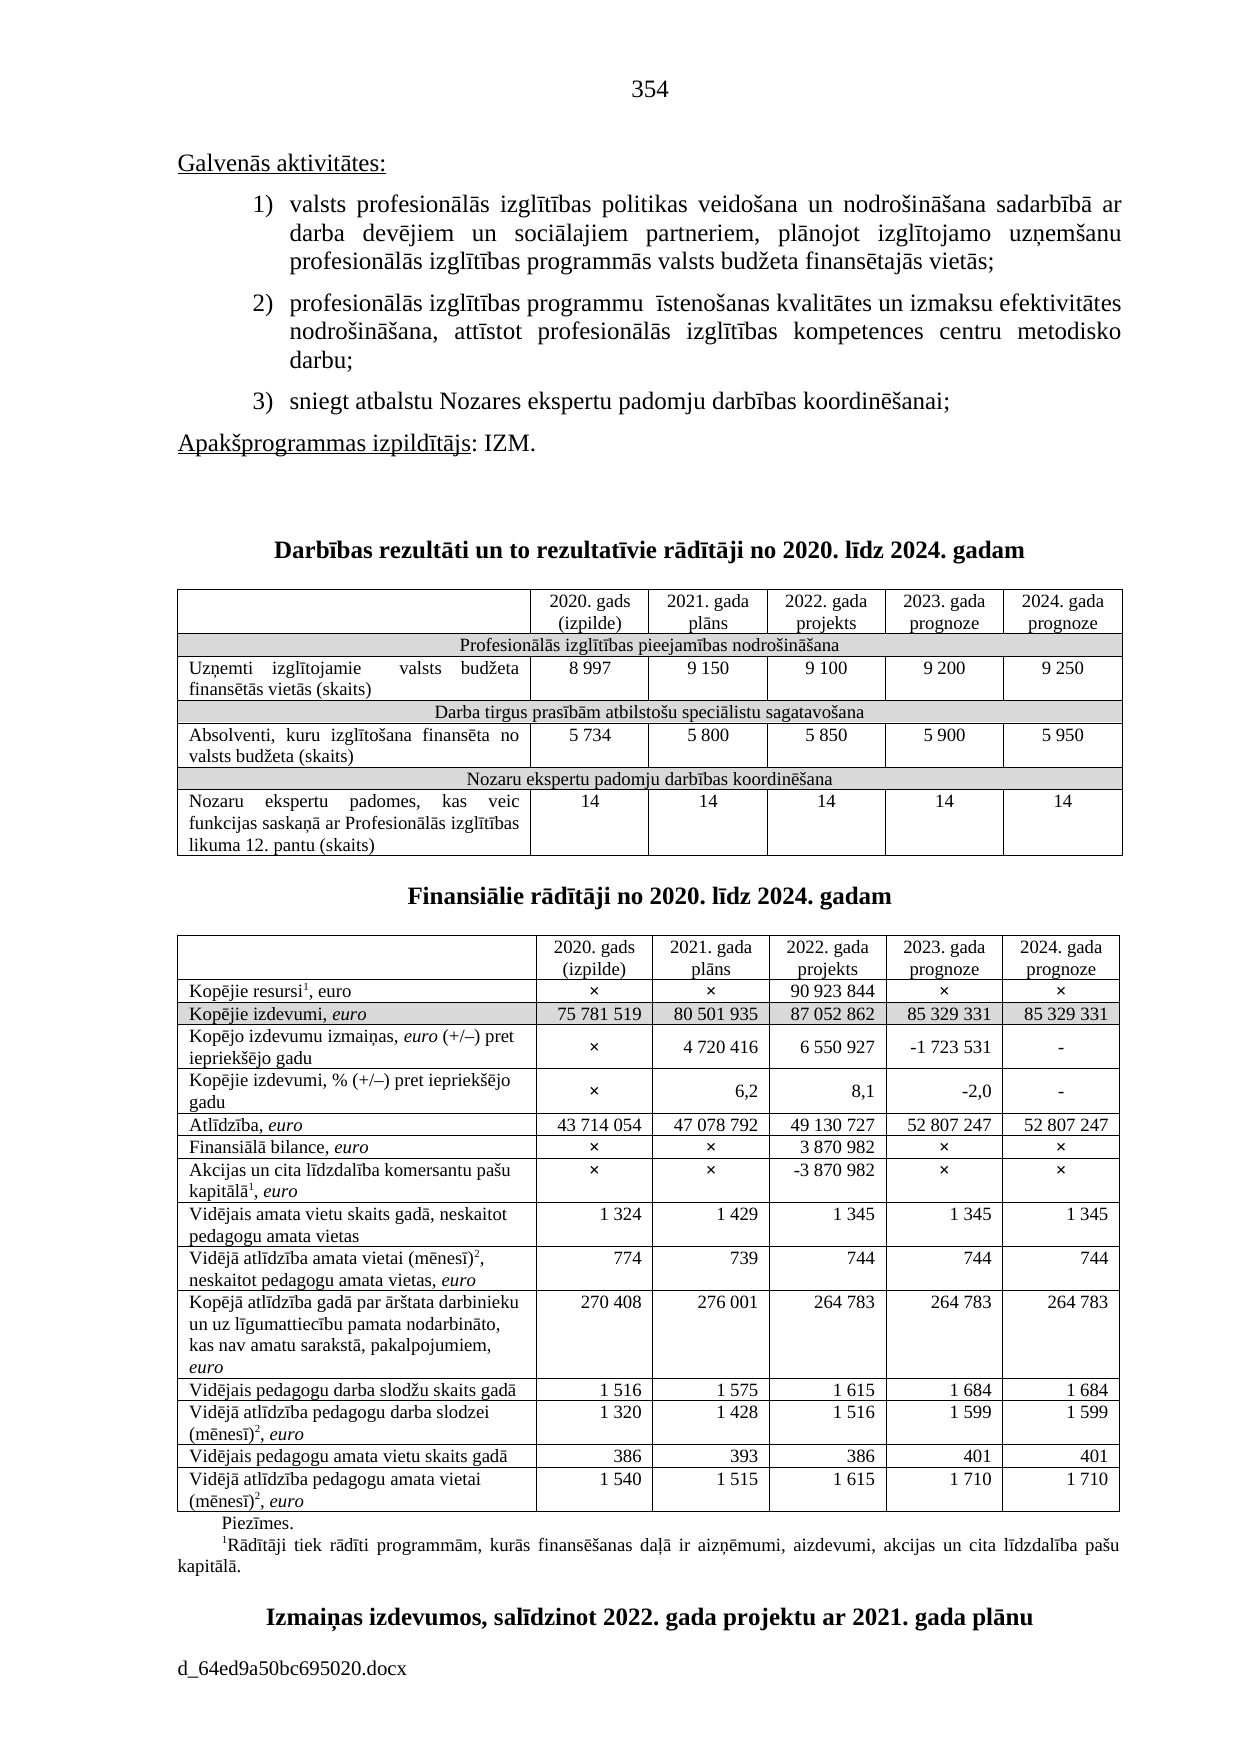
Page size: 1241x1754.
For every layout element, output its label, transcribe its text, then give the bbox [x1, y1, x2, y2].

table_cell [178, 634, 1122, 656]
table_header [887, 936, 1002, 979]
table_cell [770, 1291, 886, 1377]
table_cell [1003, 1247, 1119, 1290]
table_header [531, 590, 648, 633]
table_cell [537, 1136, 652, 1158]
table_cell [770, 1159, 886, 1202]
text Apakšprogrammas izpildītājs: IZM. [177, 428, 1122, 456]
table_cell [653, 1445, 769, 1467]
list valsts profesionālās izglītības politikas veidošana un nodrošināšana sadarbībā ar darba devējiem un sociālajiem partneriem, plānojot izglītojamo uzņemšanu profesionālās izglītības programmās valsts budžeta finansētajās vietās; [252, 189, 1122, 275]
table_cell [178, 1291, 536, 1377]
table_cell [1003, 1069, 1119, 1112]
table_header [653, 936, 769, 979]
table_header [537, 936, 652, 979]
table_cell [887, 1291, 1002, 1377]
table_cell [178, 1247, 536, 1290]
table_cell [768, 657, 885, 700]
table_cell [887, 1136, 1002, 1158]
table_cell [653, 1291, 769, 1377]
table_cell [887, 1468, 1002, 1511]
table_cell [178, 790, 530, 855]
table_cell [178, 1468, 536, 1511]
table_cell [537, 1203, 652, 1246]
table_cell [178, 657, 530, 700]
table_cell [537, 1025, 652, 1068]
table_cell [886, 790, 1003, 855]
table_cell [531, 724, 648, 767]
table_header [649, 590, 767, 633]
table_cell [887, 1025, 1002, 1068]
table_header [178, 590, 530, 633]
text Finansiālie rādītāji no 2020. līdz 2024. gadam [177, 881, 1122, 910]
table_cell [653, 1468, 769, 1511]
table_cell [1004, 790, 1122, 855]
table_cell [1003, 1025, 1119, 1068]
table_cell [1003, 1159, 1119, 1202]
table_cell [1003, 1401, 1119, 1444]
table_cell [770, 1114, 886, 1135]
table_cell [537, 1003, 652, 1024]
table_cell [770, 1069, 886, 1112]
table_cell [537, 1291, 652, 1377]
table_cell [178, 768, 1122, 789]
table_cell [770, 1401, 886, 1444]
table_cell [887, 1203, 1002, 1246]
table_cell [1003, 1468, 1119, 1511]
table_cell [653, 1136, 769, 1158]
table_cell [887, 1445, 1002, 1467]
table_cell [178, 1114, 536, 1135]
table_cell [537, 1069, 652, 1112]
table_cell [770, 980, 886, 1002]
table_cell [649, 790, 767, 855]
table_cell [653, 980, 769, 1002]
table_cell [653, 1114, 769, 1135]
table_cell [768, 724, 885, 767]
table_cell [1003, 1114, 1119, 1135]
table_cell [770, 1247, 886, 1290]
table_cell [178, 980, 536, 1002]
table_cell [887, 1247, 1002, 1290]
text 1Rādītāji tiek rādīti programmām, kurās finansēšanas daļā ir aizņēmumi, aizdevumi, akcijas un cita līdzdalība pašu kapitālā. [177, 1534, 1122, 1577]
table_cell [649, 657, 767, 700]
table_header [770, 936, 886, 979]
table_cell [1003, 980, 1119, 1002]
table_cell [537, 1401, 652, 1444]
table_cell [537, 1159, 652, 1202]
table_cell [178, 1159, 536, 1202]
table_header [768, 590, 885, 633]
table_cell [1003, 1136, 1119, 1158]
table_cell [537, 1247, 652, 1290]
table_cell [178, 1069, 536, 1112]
list sniegt atbalstu Nozares ekspertu padomju darbības koordinēšanai; [252, 386, 1122, 415]
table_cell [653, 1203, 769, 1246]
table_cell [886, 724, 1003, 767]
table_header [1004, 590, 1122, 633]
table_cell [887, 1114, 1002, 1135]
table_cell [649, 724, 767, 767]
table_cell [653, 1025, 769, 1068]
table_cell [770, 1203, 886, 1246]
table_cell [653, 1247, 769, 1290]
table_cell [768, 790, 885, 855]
list profesionālās izglītības programmu īstenošanas kvalitātes un izmaksu efektivitātes nodrošināšana, attīstot profesionālās izglītības kompetences centru metodisko darbu; [252, 288, 1122, 374]
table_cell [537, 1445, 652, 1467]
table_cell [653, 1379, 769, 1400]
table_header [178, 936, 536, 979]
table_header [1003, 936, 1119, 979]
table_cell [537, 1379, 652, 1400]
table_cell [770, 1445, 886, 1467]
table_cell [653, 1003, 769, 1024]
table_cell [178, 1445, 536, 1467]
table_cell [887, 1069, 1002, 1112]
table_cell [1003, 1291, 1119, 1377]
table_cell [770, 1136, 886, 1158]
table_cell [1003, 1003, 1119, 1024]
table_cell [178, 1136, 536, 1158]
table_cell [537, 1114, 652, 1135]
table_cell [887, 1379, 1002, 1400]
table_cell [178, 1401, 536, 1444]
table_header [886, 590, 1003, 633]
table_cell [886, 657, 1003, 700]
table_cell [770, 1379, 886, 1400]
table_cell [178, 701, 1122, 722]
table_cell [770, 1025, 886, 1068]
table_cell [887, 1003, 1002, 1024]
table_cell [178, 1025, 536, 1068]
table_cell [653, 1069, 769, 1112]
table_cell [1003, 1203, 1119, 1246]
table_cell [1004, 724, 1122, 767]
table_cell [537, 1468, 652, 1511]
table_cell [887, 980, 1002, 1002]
text Izmaiņas izdevumos, salīdzinot 2022. gada projektu ar 2021. gada plānu [177, 1602, 1122, 1631]
text Darbības rezultāti un to rezultatīvie rādītāji no 2020. līdz 2024. gadam [177, 535, 1122, 564]
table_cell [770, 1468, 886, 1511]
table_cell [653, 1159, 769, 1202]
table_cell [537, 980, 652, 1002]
text Piezīmes. [177, 1512, 1122, 1534]
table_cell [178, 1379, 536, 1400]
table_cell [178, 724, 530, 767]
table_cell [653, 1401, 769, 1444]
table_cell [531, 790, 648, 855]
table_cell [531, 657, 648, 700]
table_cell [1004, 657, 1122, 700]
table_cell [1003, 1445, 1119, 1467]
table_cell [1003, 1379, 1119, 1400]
text Galvenās aktivitātes: [177, 148, 1122, 176]
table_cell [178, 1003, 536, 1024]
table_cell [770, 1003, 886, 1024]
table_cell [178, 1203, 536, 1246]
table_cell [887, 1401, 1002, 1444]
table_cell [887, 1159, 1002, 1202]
